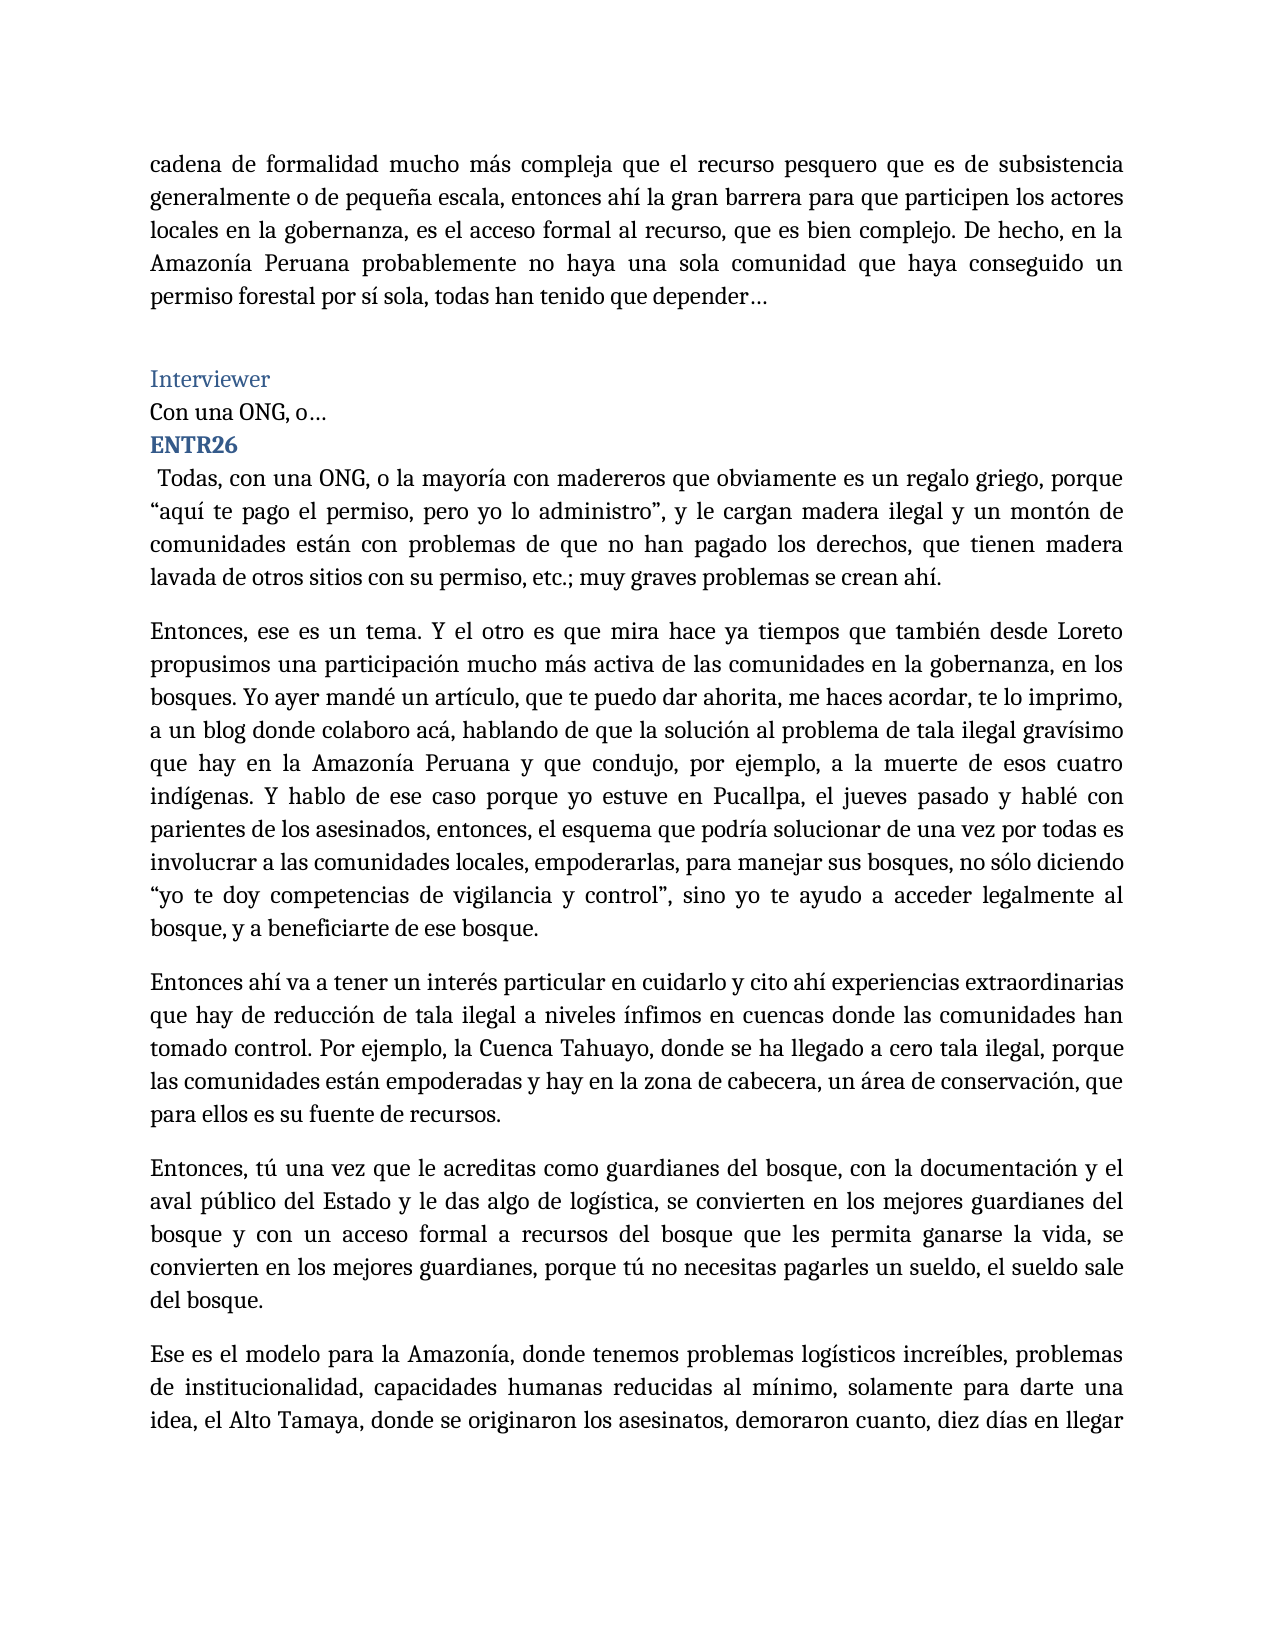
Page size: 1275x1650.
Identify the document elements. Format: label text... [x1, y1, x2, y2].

text ENTR26 Todas, con una ONG, o la mayoría con madereros que obviamente es un regalo griego, porque “aquí te pago el permiso, pero yo lo administro”, y le cargan madera ilegal y un montón de comunidades están con problemas de que no han pagado los derechos, que tienen madera lavada de otros sitios con su permiso, etc.; muy graves problemas se crean ahí. [150, 431, 1125, 592]
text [150, 150, 1125, 311]
text Entonces, tú una vez que le acreditas como guardianes del bosque, con la documentación y el aval público del Estado y le das algo de logística, se convierten en los mejores guardianes del bosque y con un acceso formal a recursos del bosque que les permita ganarse la vida, se convierten en los mejores guardianes, porque tú no necesitas pagarles un sueldo, el sueldo sale del bosque. [150, 1154, 1125, 1315]
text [150, 1340, 1125, 1435]
text Entonces ahí va a tener un interés particular en cuidarlo y cito ahí experiencias extraordinarias que hay de reducción de tala ilegal a niveles ínfimos en cuencas donde las comunidades han tomado control. Por ejemplo, la Cuenca Tahuayo, donde se ha llegado a cero tala ilegal, porque las comunidades están empoderadas y hay en la zona de cabecera, un área de conservación, que para ellos es su fuente de recursos. [150, 968, 1125, 1129]
subtitle Interviewer Con una ONG, o… [150, 365, 1125, 427]
text Entonces, ese es un tema. Y el otro es que mira hace ya tiempos que también desde Loreto propusimos una participación mucho más activa de las comunidades en la gobernanza, en los bosques. Yo ayer mandé un artículo, que te puedo dar ahorita, me haces acordar, te lo imprimo, a un blog donde colaboro acá, hablando de que la solución al problema de tala ilegal gravísimo que hay en la Amazonía Peruana y que condujo, por ejemplo, a la muerte de esos cuatro indígenas. Y hablo de ese caso porque yo estuve en Pucallpa, el jueves pasado y hablé con parientes de los asesinados, entonces, el esquema que podría solucionar de una vez por todas es involucrar a las comunidades locales, empoderarlas, para manejar sus bosques, no sólo diciendo “yo te doy competencias de vigilancia y control”, sino yo te ayudo a acceder legalmente al bosque, y a beneficiarte de ese bosque. [150, 617, 1125, 943]
